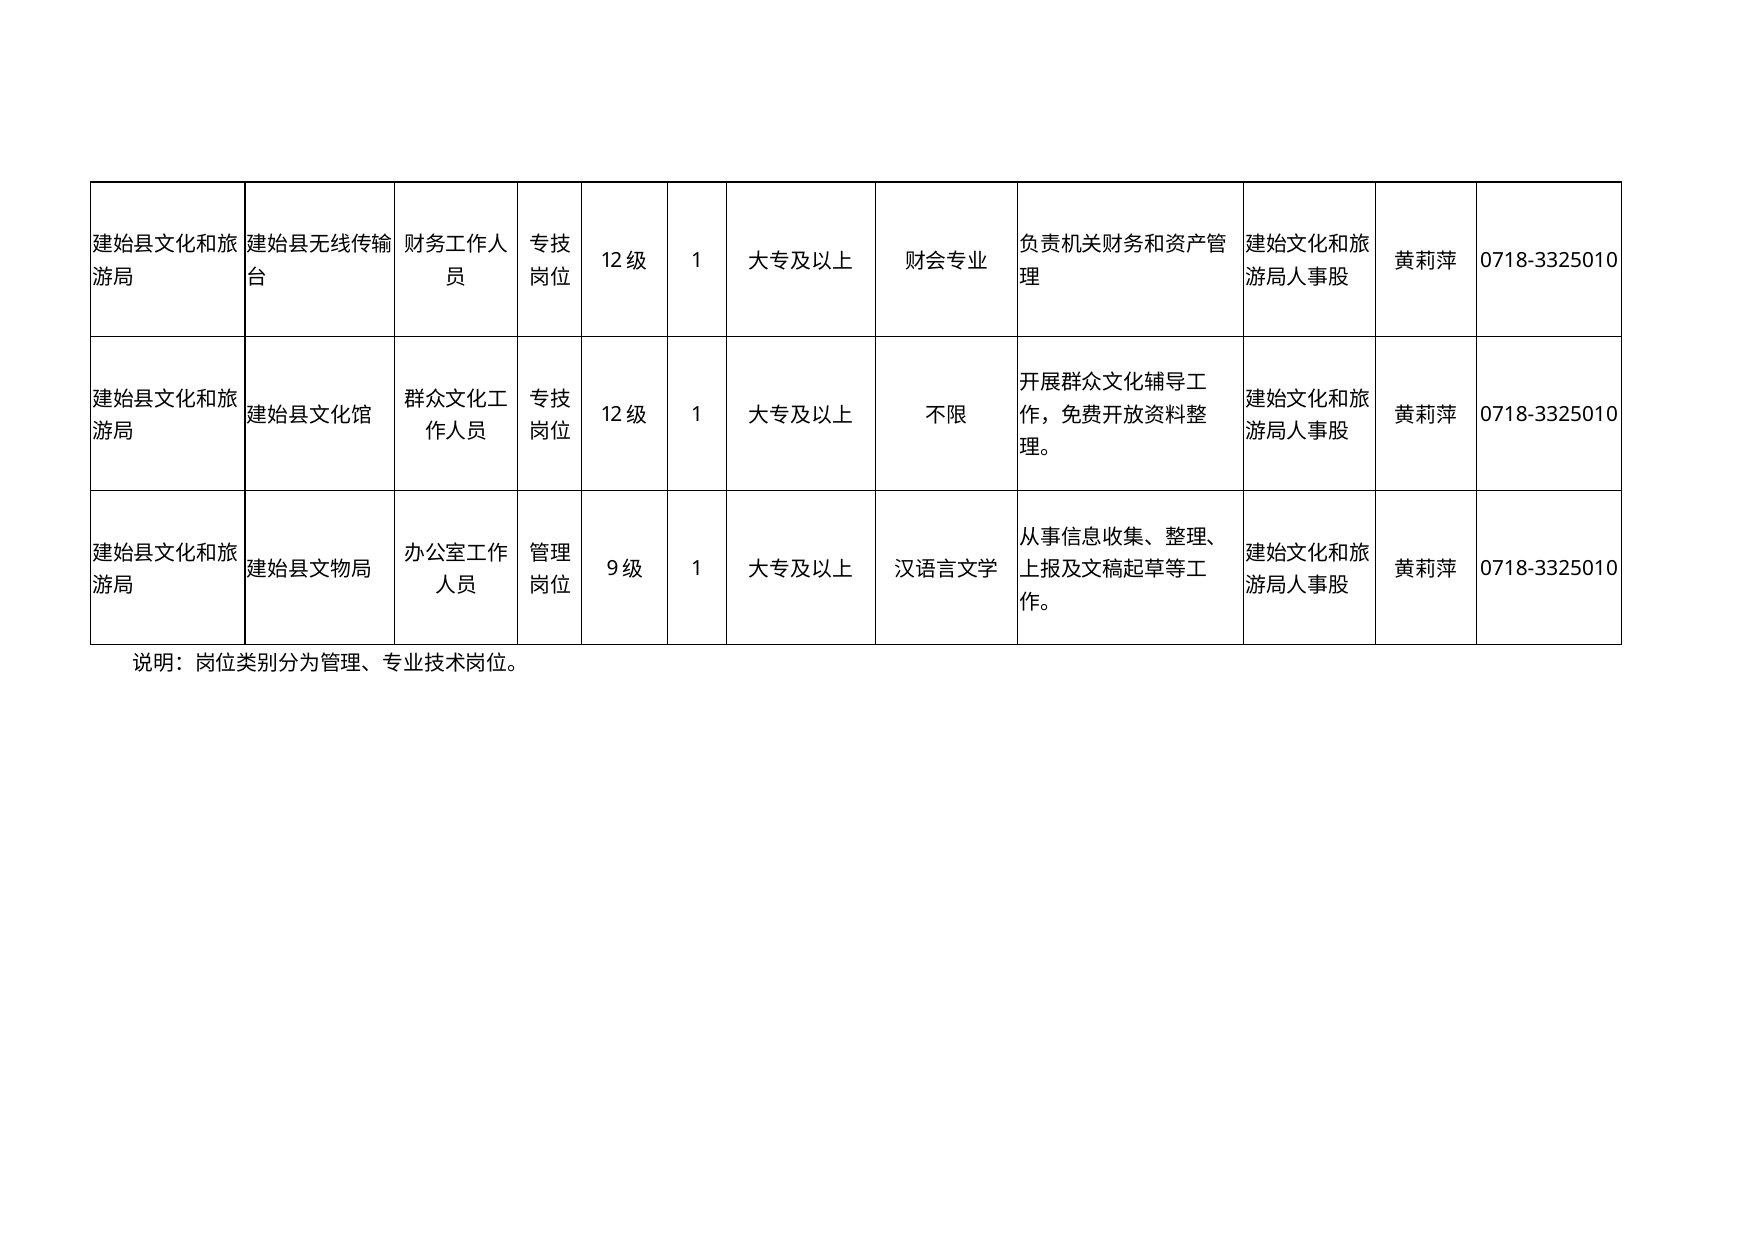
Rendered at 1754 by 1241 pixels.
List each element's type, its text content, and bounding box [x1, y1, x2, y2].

table_cell 开展群众文化辅导工作，免费开放资料整理。 [1018, 337, 1243, 490]
table_cell 建始县无线传输台 [246, 183, 394, 336]
table_cell 大专及以上 [727, 337, 875, 490]
table_cell 负责机关财务和资产管理 [1018, 183, 1243, 336]
table_cell 0718-3325010 [1477, 337, 1621, 490]
table_cell 群众文化工作人员 [395, 337, 517, 490]
table_cell 1 [668, 337, 726, 490]
table_cell 建始县文物局 [246, 491, 394, 644]
table_cell 汉语言文学 [876, 491, 1017, 644]
table_cell 12级 [582, 183, 667, 336]
table_cell 大专及以上 [727, 491, 875, 644]
table_cell 专技岗位 [518, 337, 581, 490]
table_cell 建始县文化和旅游局 [91, 491, 244, 644]
table_cell 黄莉萍 [1376, 183, 1476, 336]
table_cell 0718-3325010 [1477, 183, 1621, 336]
table_cell 办公室工作人员 [395, 491, 517, 644]
table_cell 建始文化和旅游局人事股 [1244, 337, 1375, 490]
table_cell 财务工作人员 [395, 183, 517, 336]
table_cell 0718-3325010 [1477, 491, 1621, 644]
table_cell 不限 [876, 337, 1017, 490]
table_cell 建始文化和旅游局人事股 [1244, 183, 1375, 336]
table_cell 1 [668, 491, 726, 644]
table_cell 管理 岗位 [518, 491, 581, 644]
table_cell 建始县文化和旅游局 [91, 337, 244, 490]
table_cell 1 [668, 183, 726, 336]
table_cell 9级 [582, 491, 667, 644]
table_cell 建始县文化馆 [246, 337, 394, 490]
text 说明：岗位类别分为管理、专业技术岗位。 [132, 645, 1622, 678]
table_cell 建始文化和旅游局人事股 [1244, 491, 1375, 644]
table_cell 大专及以上 [727, 183, 875, 336]
table_cell 从事信息收集、整理、上报及文稿起草等工作。 [1018, 491, 1243, 644]
table_cell 财会专业 [876, 183, 1017, 336]
table_cell 建始县文化和旅游局 [91, 183, 244, 336]
table_cell 黄莉萍 [1376, 491, 1476, 644]
table_cell 黄莉萍 [1376, 337, 1476, 490]
table_cell 12级 [582, 337, 667, 490]
table_cell 专技岗位 [518, 183, 581, 336]
